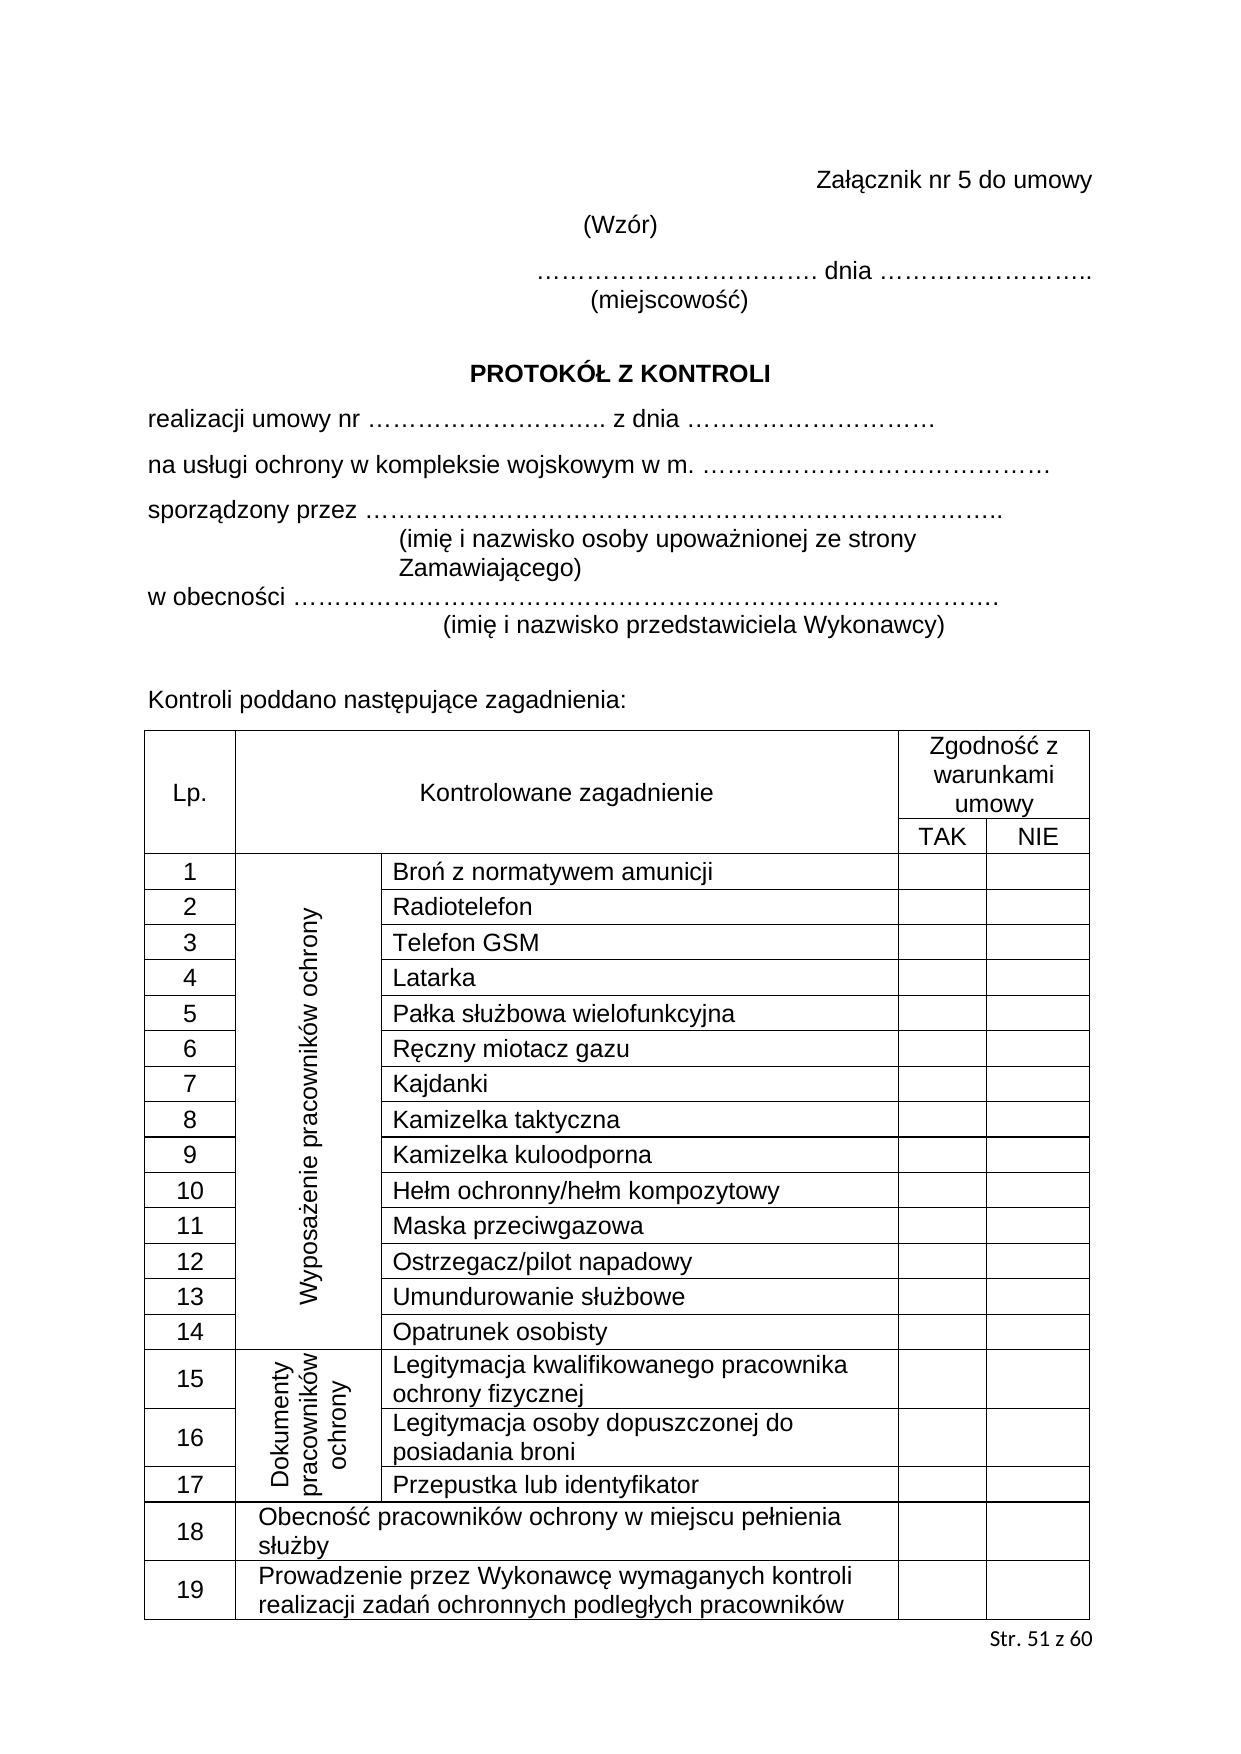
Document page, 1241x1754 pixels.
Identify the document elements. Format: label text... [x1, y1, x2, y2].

table_cell Maska przeciwgazowa [382, 1208, 898, 1243]
table_cell [899, 1315, 986, 1349]
table_cell 6 [145, 1031, 235, 1066]
table_cell 12 [145, 1244, 235, 1278]
table_cell 19 [145, 1561, 235, 1618]
table_header Lp. [145, 731, 235, 853]
table_cell [899, 1102, 986, 1136]
table_cell [987, 890, 1089, 924]
table_cell [987, 1244, 1089, 1278]
table_cell 11 [145, 1208, 235, 1243]
table_cell [987, 1208, 1089, 1243]
table_cell [899, 1503, 986, 1560]
table_cell Broń z normatywem amunicji [382, 854, 898, 888]
table_cell [987, 1102, 1089, 1136]
table_cell [987, 1067, 1089, 1101]
text (imię i nazwisko osoby upoważnionej ze strony Zamawiającego) [398, 524, 1092, 582]
table_cell Latarka [382, 960, 898, 995]
table_cell 1 [145, 854, 235, 888]
text Kontroli poddano następujące zagadnienia: [148, 685, 1092, 713]
table_cell Kamizelka kuloodporna [382, 1138, 898, 1172]
text na usługi ochrony w kompleksie wojskowym w m. …………………………………… [148, 450, 1092, 479]
table_cell 5 [145, 996, 235, 1030]
table_cell 15 [145, 1350, 235, 1407]
text (imię i nazwisko przedstawiciela Wykonawcy) [398, 611, 1092, 639]
table_cell 14 [145, 1315, 235, 1349]
table_cell [987, 1503, 1089, 1560]
table_cell Legitymacja osoby dopuszczonej do posiadania broni [382, 1409, 898, 1466]
table_cell [899, 1031, 986, 1066]
table_cell Prowadzenie przez Wykonawcę wymaganych kontroli realizacji zadań ochronnych podległych pracowników [236, 1561, 898, 1618]
table_cell [899, 1279, 986, 1313]
table_header Kontrolowane zagadnienie [236, 731, 898, 853]
text PROTOKÓŁ Z KONTROLI [148, 359, 1092, 388]
table_cell [899, 1067, 986, 1101]
table_cell [899, 1138, 986, 1172]
text ……………………………. dnia …………………….. [148, 256, 1092, 285]
table_cell [987, 1173, 1089, 1207]
table_cell Dokumenty pracowników ochrony [236, 1350, 381, 1501]
text (miejscowość) [546, 285, 1092, 313]
table_cell 10 [145, 1173, 235, 1207]
table_cell 13 [145, 1279, 235, 1313]
text realizacji umowy nr ……………………….. z dnia ………………………… [148, 404, 1092, 433]
table_cell 2 [145, 890, 235, 924]
table_cell [987, 1561, 1089, 1618]
table_cell [987, 1350, 1089, 1407]
table_cell NIE [987, 819, 1089, 853]
table_cell [899, 996, 986, 1030]
table_cell Radiotelefon [382, 890, 898, 924]
table_cell 3 [145, 925, 235, 959]
table_cell [899, 1244, 986, 1278]
table_cell Przepustka lub identyfikator [382, 1467, 898, 1501]
table_cell Ręczny miotacz gazu [382, 1031, 898, 1066]
table_cell 7 [145, 1067, 235, 1101]
table_cell 17 [145, 1467, 235, 1501]
table_cell [987, 960, 1089, 995]
table_cell 16 [145, 1409, 235, 1466]
table_cell [987, 854, 1089, 888]
table_cell [987, 1138, 1089, 1172]
table_cell [987, 1467, 1089, 1501]
text Załącznik nr 5 do umowy [148, 165, 1092, 194]
table_cell Telefon GSM [382, 925, 898, 959]
table_cell [899, 925, 986, 959]
table_cell [899, 1561, 986, 1618]
table_cell [987, 1315, 1089, 1349]
table_header Zgodność z warunkami umowy [899, 731, 1089, 818]
table_cell [899, 1173, 986, 1207]
table_cell Wyposażenie pracowników ochrony [236, 854, 381, 1349]
table_cell [987, 925, 1089, 959]
table_cell [899, 1350, 986, 1407]
table_cell [899, 1409, 986, 1466]
table_cell [899, 890, 986, 924]
table_cell [987, 1279, 1089, 1313]
text w obecności …………………………………………………………………………. [148, 582, 1092, 611]
table_cell Pałka służbowa wielofunkcyjna [382, 996, 898, 1030]
table_cell Opatrunek osobisty [382, 1315, 898, 1349]
text sporządzony przez ………………………………………………………………….. [148, 496, 1092, 524]
table_cell Kajdanki [382, 1067, 898, 1101]
table_cell 8 [145, 1102, 235, 1136]
table_cell [899, 1208, 986, 1243]
table_cell TAK [899, 819, 986, 853]
text (Wzór) [148, 210, 1092, 239]
table_cell [899, 960, 986, 995]
table_cell Ostrzegacz/pilot napadowy [382, 1244, 898, 1278]
table_cell 18 [145, 1503, 235, 1560]
table_cell [899, 1467, 986, 1501]
table_cell 9 [145, 1138, 235, 1172]
table_cell 4 [145, 960, 235, 995]
table_cell Hełm ochronny/hełm kompozytowy [382, 1173, 898, 1207]
table_cell [899, 854, 986, 888]
table_cell [987, 1409, 1089, 1466]
table_cell Legitymacja kwalifikowanego pracownika ochrony fizycznej [382, 1350, 898, 1407]
table_cell Umundurowanie służbowe [382, 1279, 898, 1313]
table_cell Obecność pracowników ochrony w miejscu pełnienia służby [236, 1503, 898, 1560]
table_cell Kamizelka taktyczna [382, 1102, 898, 1136]
table_cell [987, 1031, 1089, 1066]
table_cell [987, 996, 1089, 1030]
